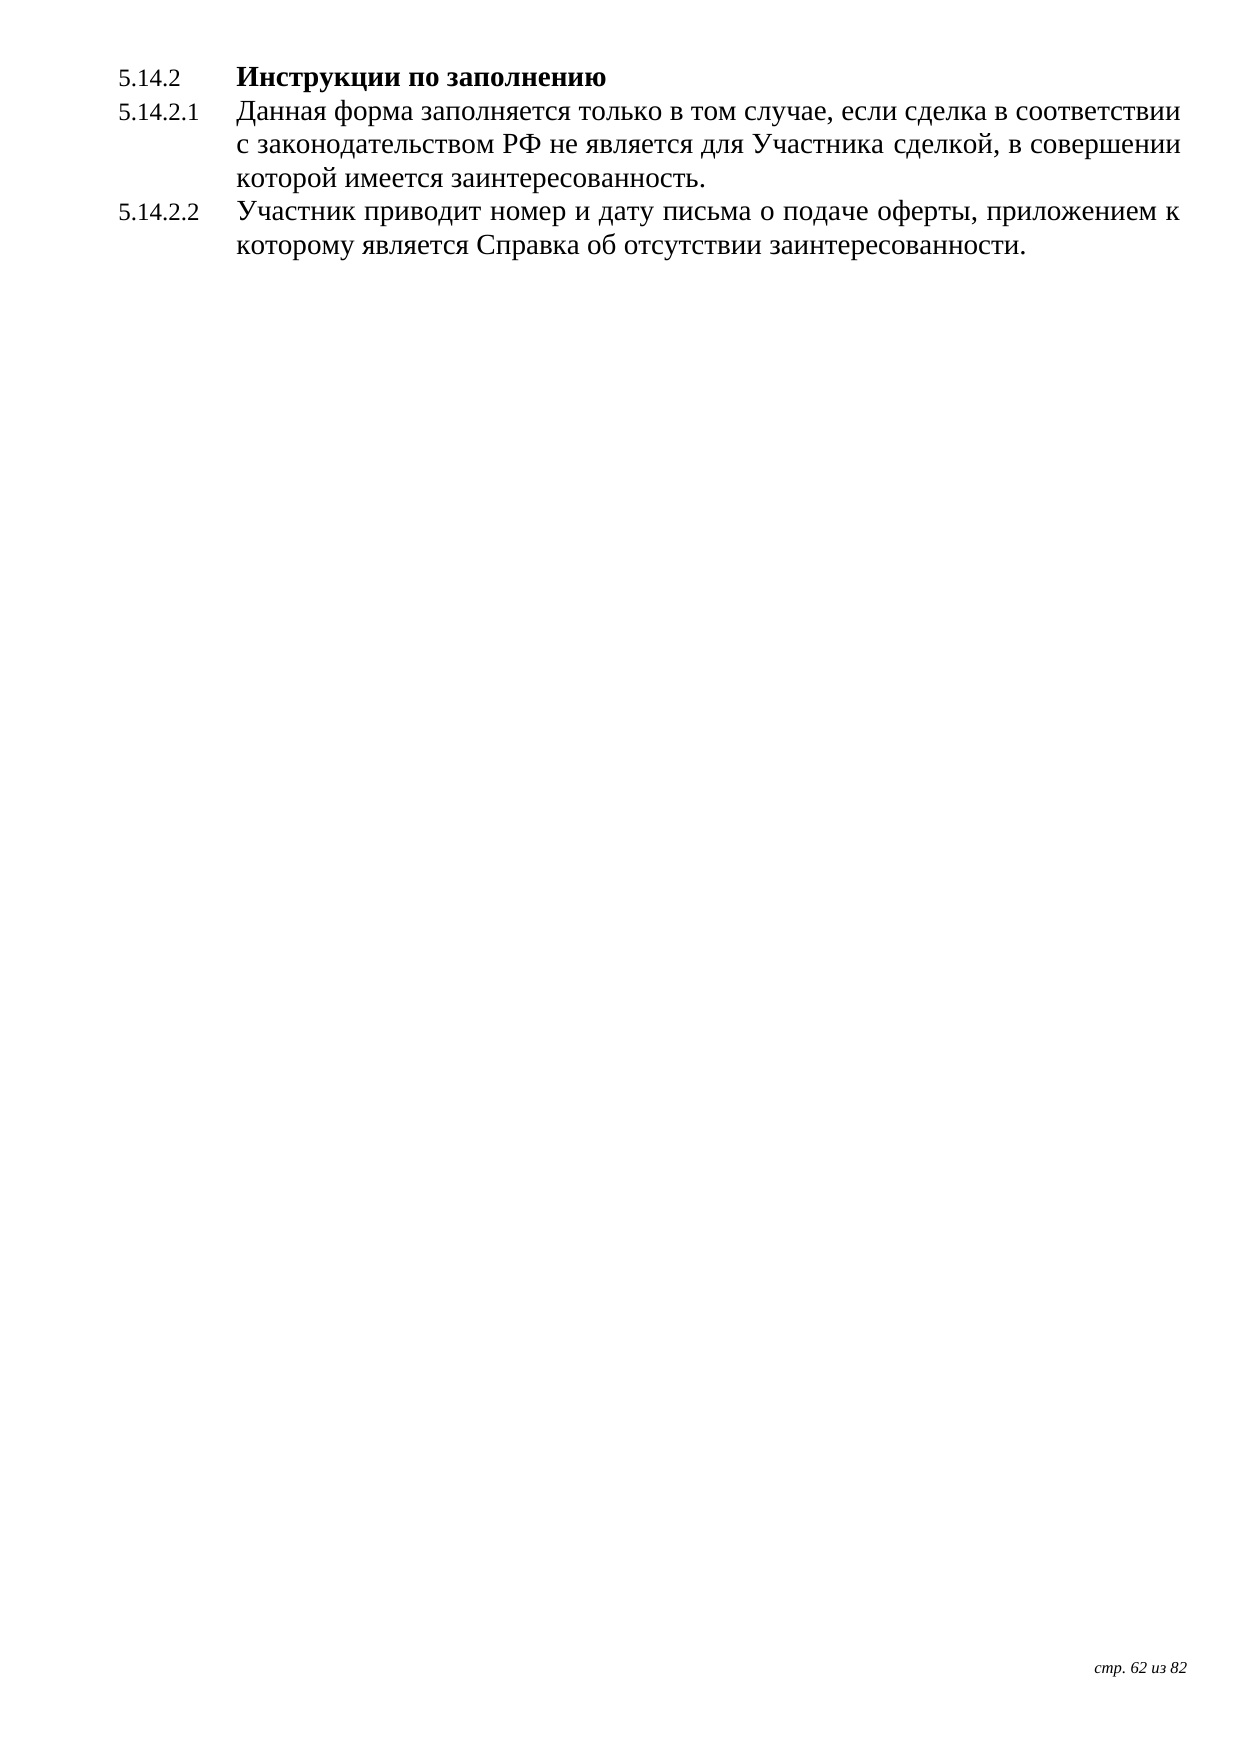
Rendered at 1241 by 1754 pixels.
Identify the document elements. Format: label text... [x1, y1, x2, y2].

list Данная форма заполняется только в том случае, если сделка в соответствии с законодательством РФ не является для Участника сделкой, в совершении которой имеется заинтересованность. [118, 93, 1181, 193]
list Инструкции по заполнению [118, 59, 1181, 93]
list Участник приводит номер и дату письма о подаче оферты, приложением к которому является Справка об отсутствии заинтересованности. [118, 193, 1181, 260]
